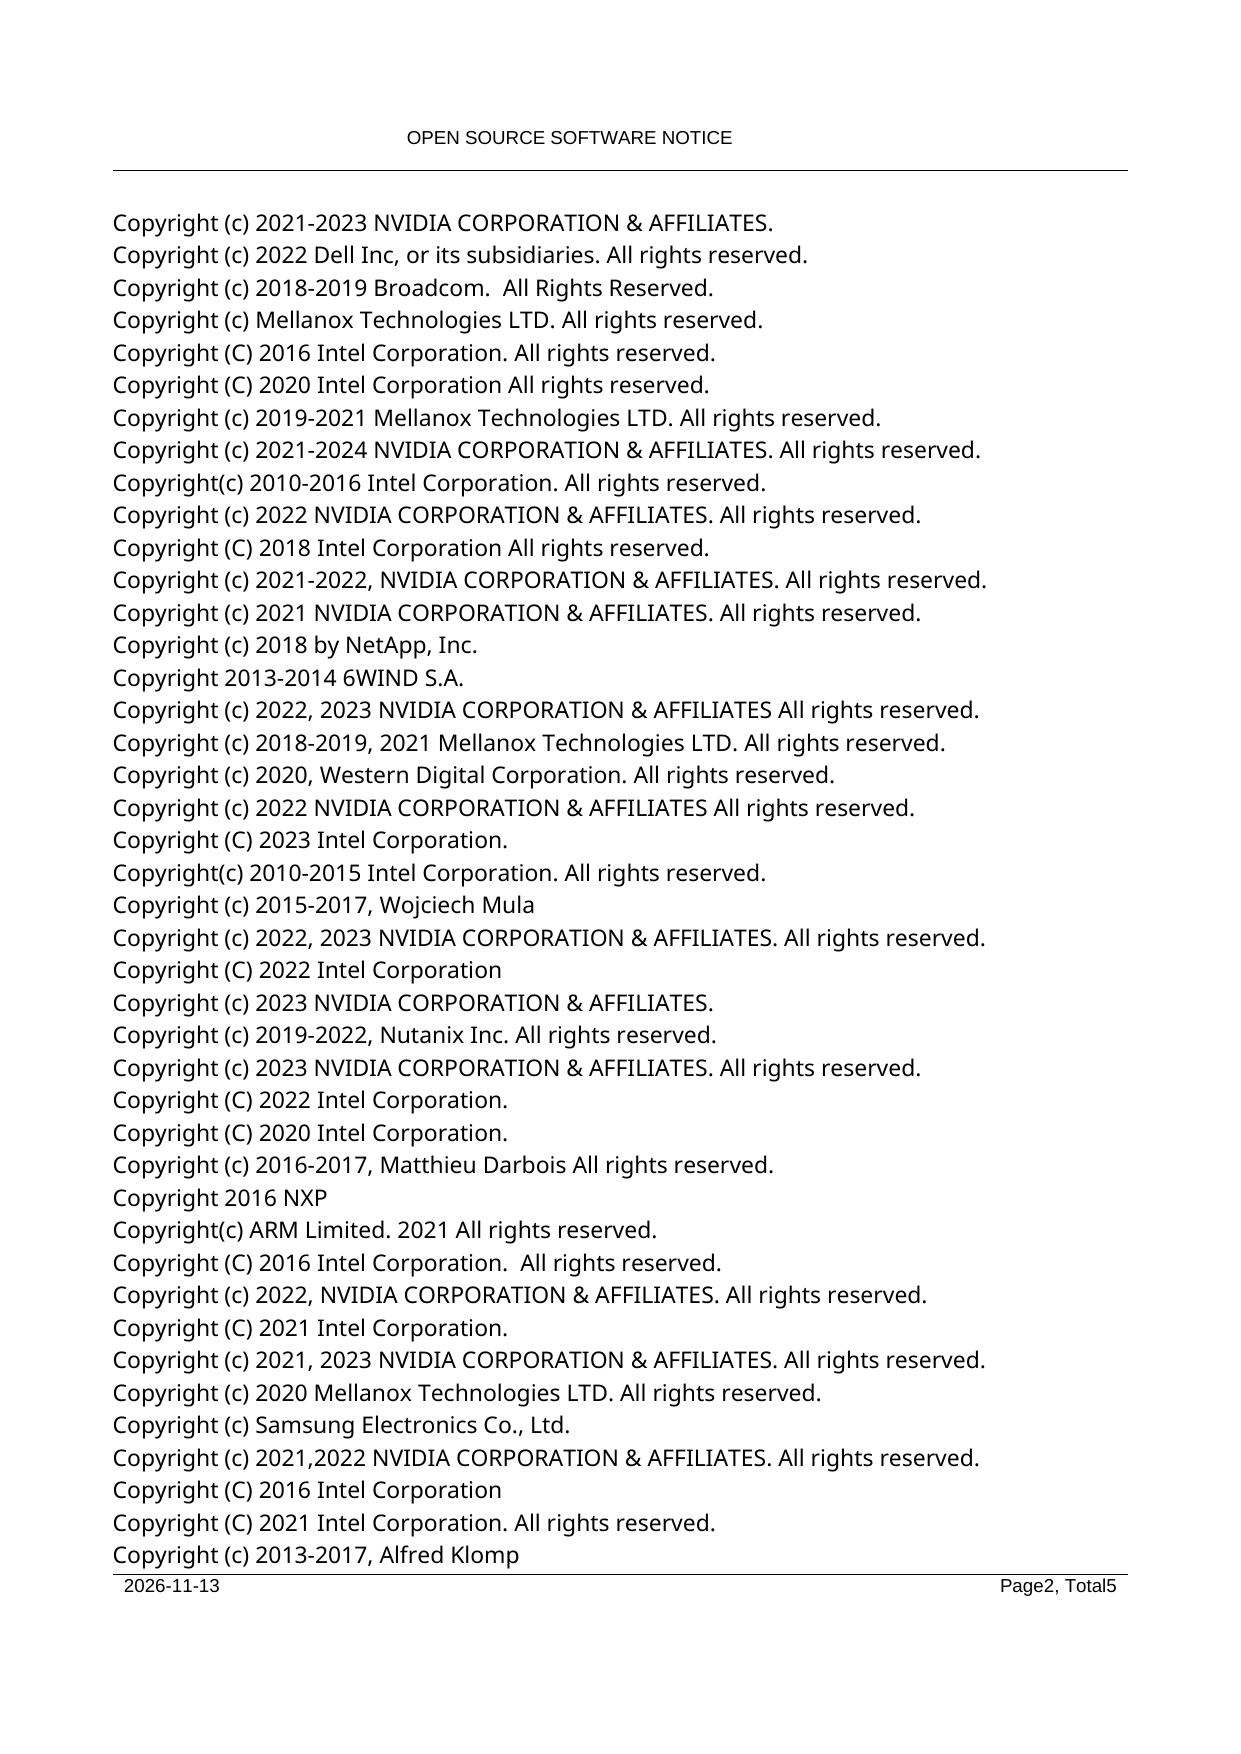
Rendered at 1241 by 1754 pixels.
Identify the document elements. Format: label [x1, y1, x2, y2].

text [112, 206, 1128, 1571]
